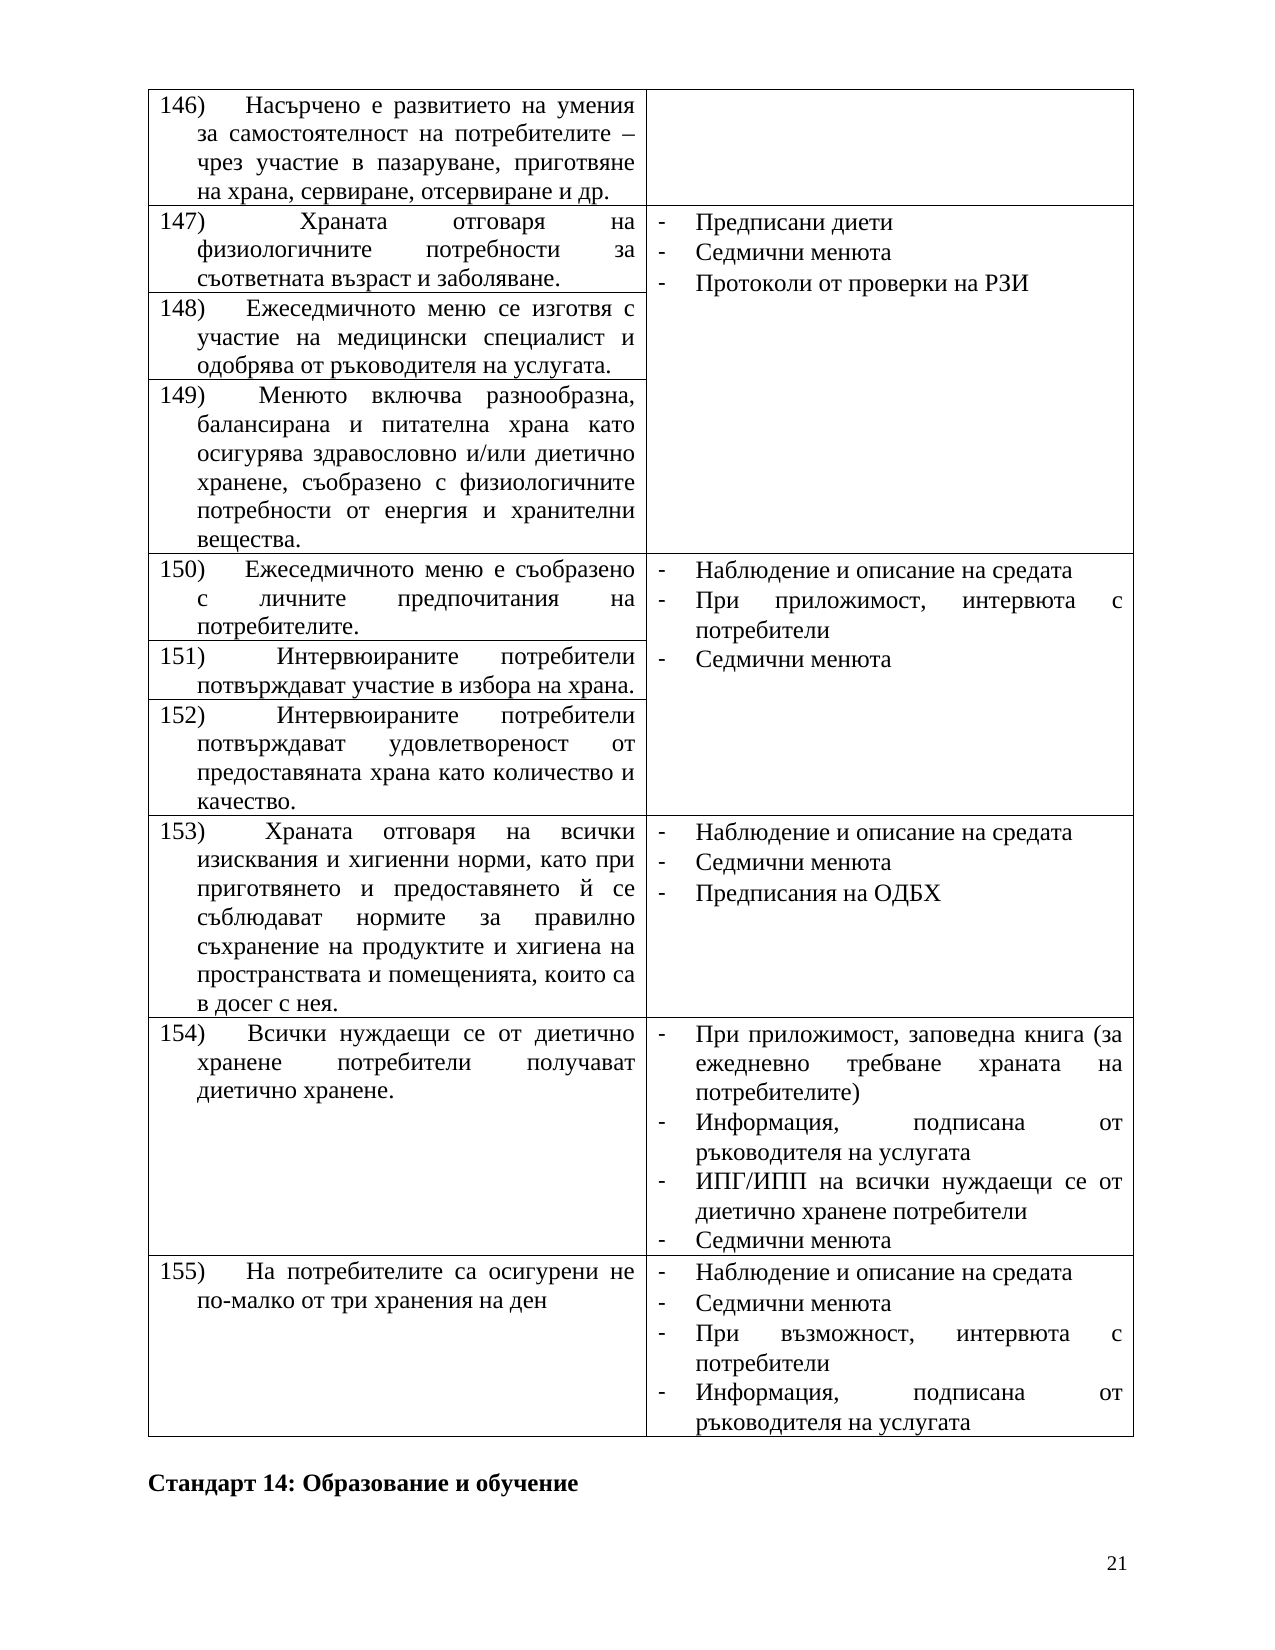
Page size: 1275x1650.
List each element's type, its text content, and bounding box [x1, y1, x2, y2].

table_cell Наблюдение и описание на средата При приложимост, интервюта с потребители Седмични менюта [647, 554, 1133, 815]
table_cell Храната отговаря на физиологичните потребности за съответната възраст и заболяване. [149, 206, 646, 292]
table_cell Интервюираните потребители потвърждават участие в избора на храна. [149, 641, 646, 699]
table_cell Предписани диети Седмични менюта Протоколи от проверки на РЗИ [647, 206, 1133, 553]
table_cell При приложимост, заповедна книга (за ежедневно требване храната на потребителите) Информация, подписана от ръководителя на услугата ИПГ/ИПП на всички нуждаещи се от диетично хранене потребители Седмични менюта [647, 1018, 1133, 1255]
table_cell Наблюдение и описание на средата Седмични менюта Предписания на ОДБХ [647, 816, 1133, 1017]
table_cell Менюто включва разнообразна, балансирана и питателна храна като осигурява здравословно и/или диетично хранене, съобразено с физиологичните потребности от енергия и хранителни вещества. [149, 380, 646, 553]
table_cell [647, 90, 1133, 205]
text Стандарт 14: Образование и обучение [148, 1468, 1127, 1497]
table_cell Ежеседмичното меню се изготвя с участие на медицински специалист и одобрява от ръководителя на услугата. [149, 293, 646, 379]
table_cell Наблюдение и описание на средата Седмични менюта При възможност, интервюта с потребители Информация, подписана от ръководителя на услугата [647, 1256, 1133, 1436]
table_cell Насърчено е развитието на умения за самостоятелност на потребителите – чрез участие в пазаруване, приготвяне на храна, сервиране, отсервиране и др. [149, 90, 646, 205]
table_cell Всички нуждаещи се от диетично хранене потребители получават диетично хранене. [149, 1018, 646, 1255]
table_cell Храната отговаря на всички изисквания и хигиенни норми, като при приготвянето и предоставянето й се съблюдават нормите за правилно съхранение на продуктите и хигиена на пространствата и помещенията, които са в досег с нея. [149, 816, 646, 1017]
table_cell На потребителите са осигурени не по-малко от три хранения на ден [149, 1256, 646, 1436]
table_cell Ежеседмичното меню е съобразено с личните предпочитания на потребителите. [149, 554, 646, 640]
table_cell Интервюираните потребители потвърждават удовлетвореност от предоставяната храна като количество и качество. [149, 700, 646, 815]
